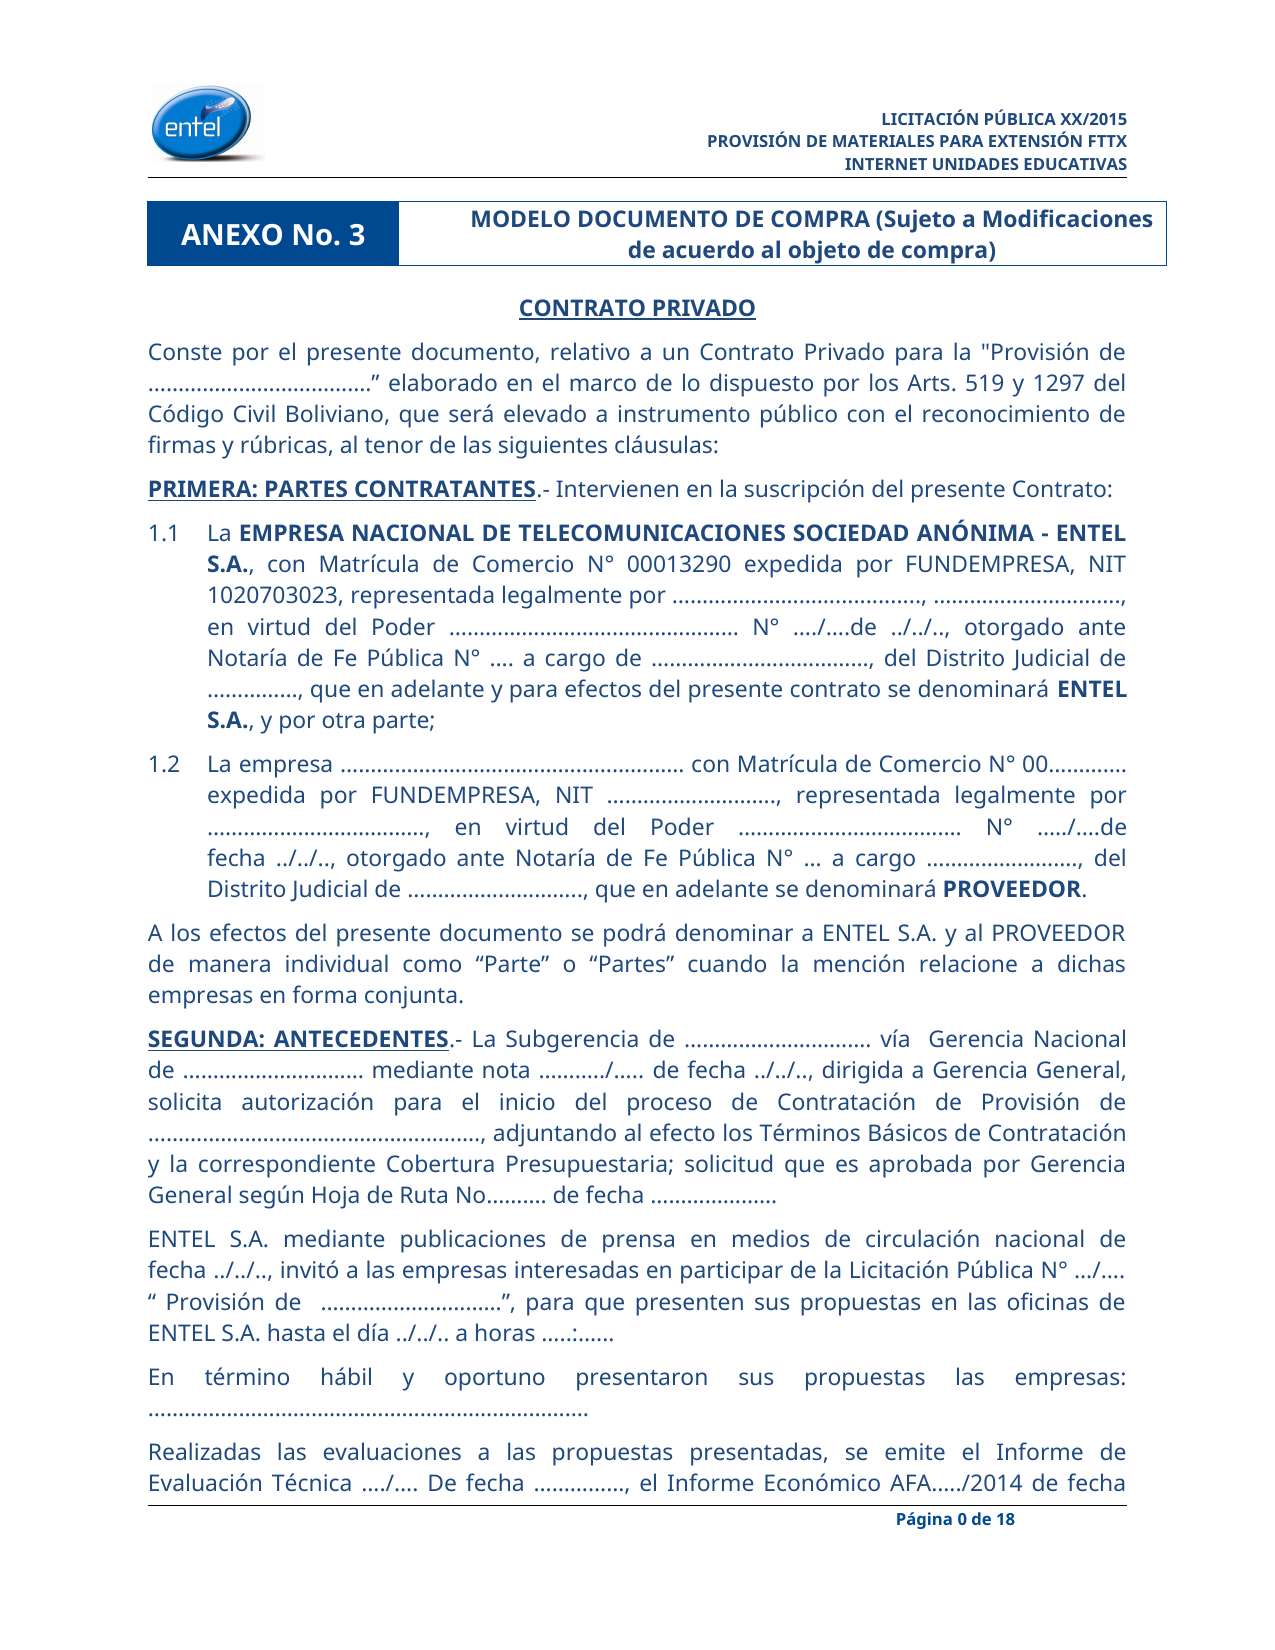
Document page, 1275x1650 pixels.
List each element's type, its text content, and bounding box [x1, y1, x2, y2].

picture [151, 84, 265, 162]
table_header MODELO DOCUMENTO DE COMPRA (Sujeto a Modificaciones de acuerdo al objeto de compra) [399, 202, 1166, 265]
text PRIMERA: PARTES CONTRATANTES.- Intervienen en la suscripción del presente Contrato: [148, 473, 1127, 504]
text En término hábil y oportuno presentaron sus propuestas las empresas: ………………………………………………………………. [148, 1361, 1127, 1423]
text ENTEL S.A. mediante publicaciones de prensa en medios de circulación nacional de fecha ../../.., invitó a las empresas interesadas en participar de la Licitación Pública N° …/…. “ Provisión de …………………………”, para que presenten sus propuestas en las oficinas de ENTEL S.A. hasta el día ../../.. a horas …..:…... [148, 1223, 1127, 1348]
text A los efectos del presente documento se podrá denominar a ENTEL S.A. y al PROVEEDOR de manera individual como “Parte” o “Partes” cuando la mención relacione a dichas empresas en forma conjunta. [148, 917, 1127, 1011]
list La empresa ………………………………………………… con Matrícula de Comercio N° 00…………. expedida por FUNDEMPRESA, NIT ………………………., representada legalmente por ………………………………, en virtud del Poder ………………………………. N° …../….de fecha ../../.., otorgado ante Notaría de Fe Pública N° … a cargo ……………………., del Distrito Judicial de ……………………….., que en adelante se denominará PROVEEDOR. [148, 748, 1127, 904]
text CONTRATO PRIVADO [148, 292, 1127, 323]
text Conste por el presente documento, relativo a un Contrato Privado para la "Provisión de ……………………………….” elaborado en el marco de lo dispuesto por los Arts. 519 y 1297 del Código Civil Boliviano, que será elevado a instrumento público con el reconocimiento de firmas y rúbricas, al tenor de las siguientes cláusulas: [148, 336, 1127, 461]
table_header ANEXO No. 3 [148, 202, 398, 265]
list La EMPRESA NACIONAL DE TELECOMUNICACIONES SOCIEDAD ANÓNIMA - ENTEL S.A., con Matrícula de Comercio N° 00013290 expedida por FUNDEMPRESA, NIT 1020703023, representada legalmente por ……………………….............., …………………………., en virtud del Poder ………………………………………… N° …./….de ../../.., otorgado ante Notaría de Fe Pública N° …. a cargo de ………………………………, del Distrito Judicial de ……………, que en adelante y para efectos del presente contrato se denominará ENTEL S.A., y por otra parte; [148, 517, 1127, 736]
list SEGUNDA: ANTECEDENTES.- La Subgerencia de …………………………. vía Gerencia Nacional de ………………………… mediante nota ………../….. de fecha ../../.., dirigida a Gerencia General, solicita autorización para el inicio del proceso de Contratación de Provisión de ………………………………………………., adjuntando al efecto los Términos Básicos de Contratación y la correspondiente Cobertura Presupuestaria; solicitud que es aprobada por Gerencia General según Hoja de Ruta No………. de fecha ………………… [148, 1023, 1127, 1211]
